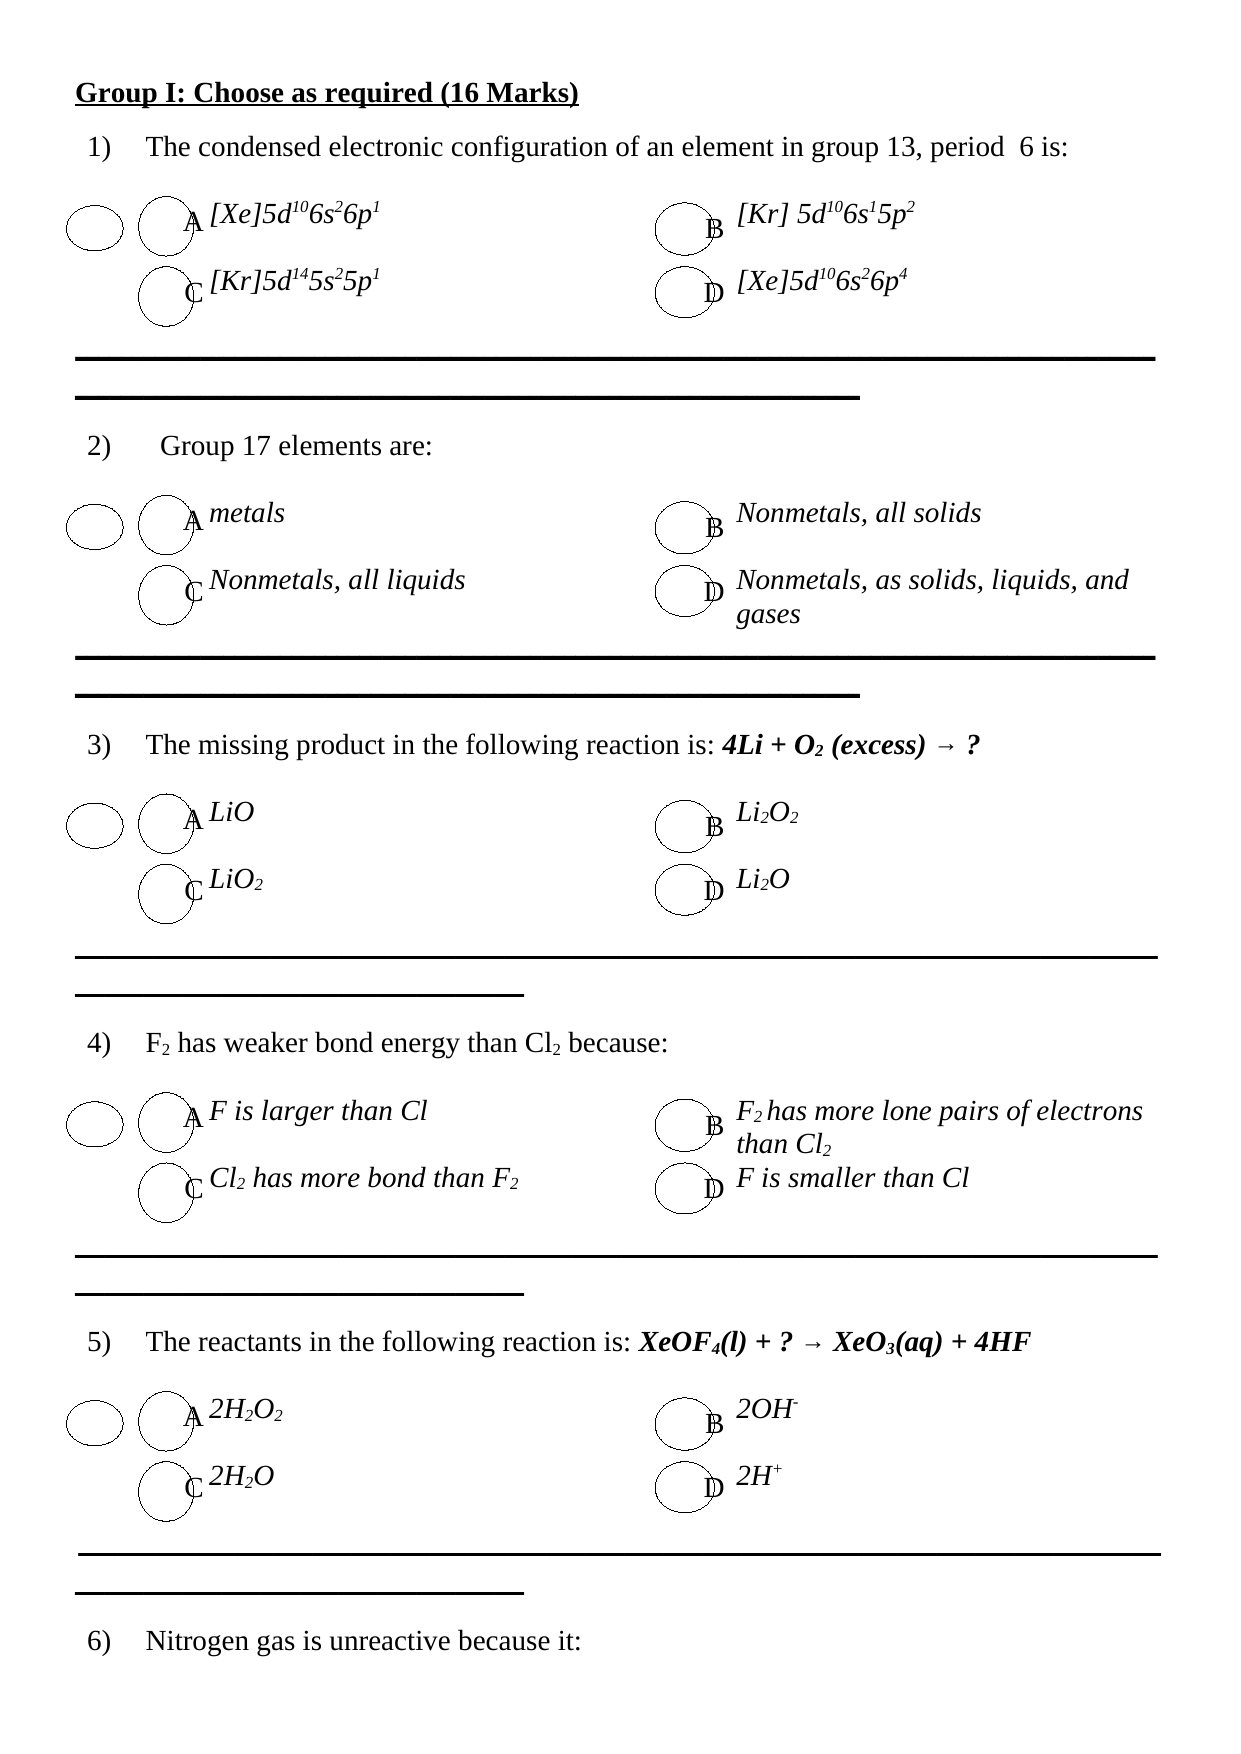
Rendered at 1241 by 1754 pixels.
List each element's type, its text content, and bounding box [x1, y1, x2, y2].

table_cell [651, 861, 725, 928]
table_header 1) [64, 129, 134, 196]
table_header 4) [64, 1026, 134, 1093]
table_cell [64, 495, 134, 629]
table_cell [Kr]5d145s25p1 [198, 264, 651, 331]
table_cell [651, 562, 725, 629]
table_cell [Xe]5d106s26p4 [725, 264, 1176, 331]
table_cell Cl2 has more bond than F2 [198, 1160, 651, 1227]
table_cell [134, 1459, 198, 1526]
table_cell [651, 264, 725, 331]
table_cell Nonmetals, as solids, liquids, and gases [725, 562, 1176, 629]
text ــــــــــــــــــــــــــــــــــــــــــــــــــــــــــــــــــــــــــــــــــــــــــــــــــــــــــــــــــــــــــــــــــــــــــــــــــــــــــــــــــــ [75, 629, 1165, 706]
table_cell [134, 861, 198, 928]
table_header The condensed electronic configuration of an element in group 13, period 6 is: [134, 129, 1176, 196]
table_cell [134, 1093, 198, 1160]
table_cell [651, 495, 725, 562]
table_cell F2 has more lone pairs of electrons than Cl2 [725, 1093, 1176, 1160]
table_cell [651, 1093, 725, 1160]
table_cell [134, 1160, 198, 1227]
table_cell [64, 196, 134, 331]
table_cell [134, 562, 198, 629]
table_cell Li2O2 [725, 794, 1176, 861]
table_header Group 17 elements are: [134, 428, 1176, 495]
table_cell Nonmetals, all liquids [198, 562, 651, 629]
table_cell [651, 1391, 725, 1458]
table_cell 2H2O2 [198, 1391, 651, 1458]
table_cell LiO2 [198, 861, 651, 928]
table_cell [651, 1459, 725, 1526]
table_cell LiO [198, 794, 651, 861]
table_cell Nonmetals, all solids [725, 495, 1176, 562]
table_header 2) [64, 428, 134, 495]
table_header The missing product in the following reaction is: 4Li + O2 (excess) ? [134, 727, 1176, 794]
table_cell [651, 1160, 725, 1227]
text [75, 1526, 1165, 1602]
text ــــــــــــــــــــــــــــــــــــــــــــــــــــــــــــــــــــــــــــــــــــــــــــــــــــــــــــــــــــــــــــــــــــــــــــــــــــــــــــــــــــ [75, 331, 1165, 407]
table_cell F is larger than Cl [198, 1093, 651, 1160]
table_cell [134, 1391, 198, 1458]
table_cell [651, 196, 725, 263]
table_cell [64, 1391, 134, 1526]
table_cell F is smaller than Cl [725, 1160, 1176, 1227]
table_cell Li2O [725, 861, 1176, 928]
table_cell [134, 264, 198, 331]
table_header 6) [64, 1623, 134, 1657]
table_cell 2H+ [725, 1459, 1176, 1526]
table_cell [64, 1093, 134, 1227]
table_cell [Xe]5d106s26p1 [198, 196, 651, 263]
text Group I: Choose as required (16 Marks) [75, 75, 1165, 108]
table_cell 2H2O [198, 1459, 651, 1526]
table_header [134, 1623, 1176, 1657]
table_cell [64, 794, 134, 928]
table_cell [134, 196, 198, 263]
table_cell metals [198, 495, 651, 562]
table_header 5) [64, 1324, 134, 1391]
table_header The reactants in the following reaction is: XeOF4(l) + ? XeO3(aq) + 4HF [134, 1324, 1176, 1391]
table_header 3) [64, 727, 134, 794]
table_header F2 has weaker bond energy than Cl2 because: [134, 1026, 1176, 1093]
table_cell [Kr] 5d106s15p2 [725, 196, 1176, 263]
table_cell [134, 794, 198, 861]
table_cell [651, 794, 725, 861]
table_cell [134, 495, 198, 562]
table_cell 2OH- [725, 1391, 1176, 1458]
